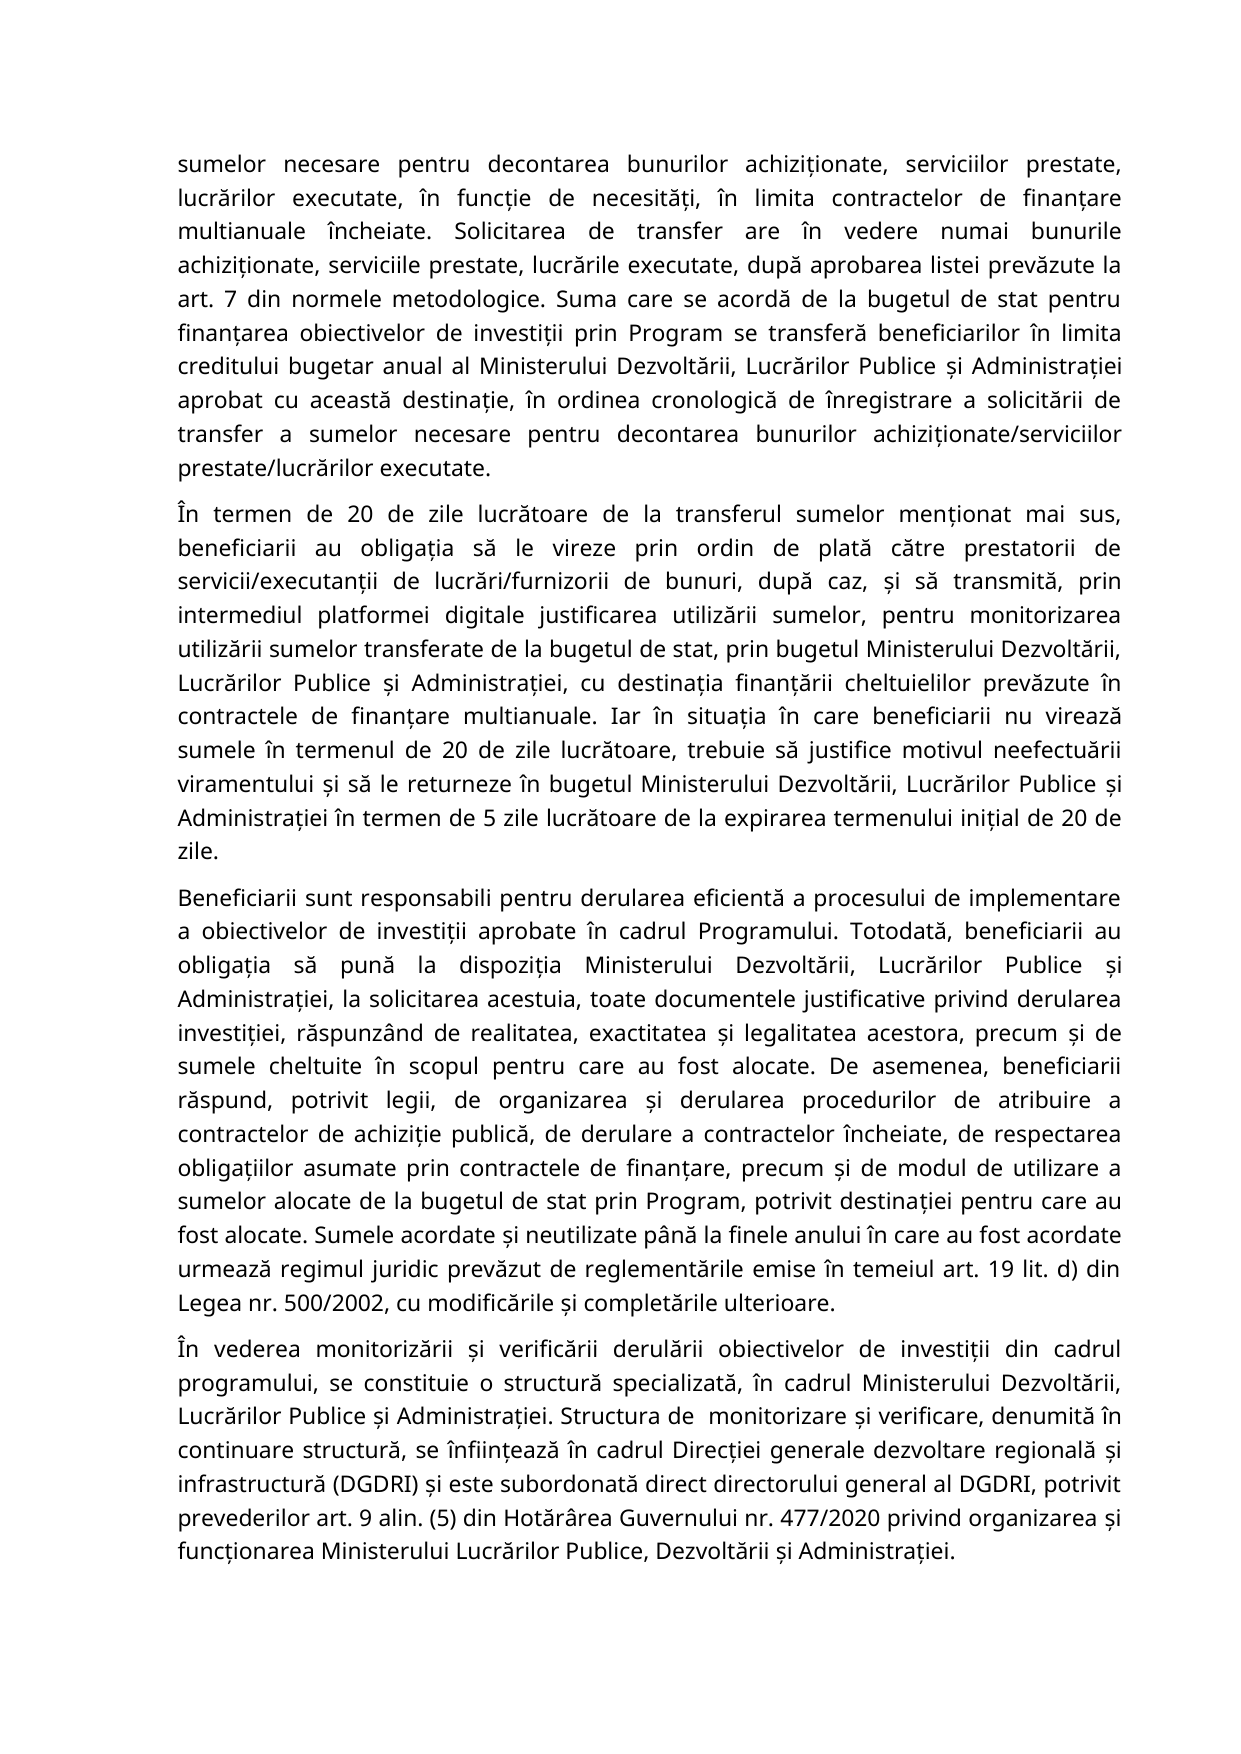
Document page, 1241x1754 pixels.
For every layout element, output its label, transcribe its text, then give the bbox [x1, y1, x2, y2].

text În termen de 20 de zile lucrătoare de la transferul sumelor menționat mai sus, beneficiarii au obligația să le vireze prin ordin de plată către prestatorii de servicii/executanții de lucrări/furnizorii de bunuri, după caz, și să transmită, prin intermediul platformei digitale justificarea utilizării sumelor, pentru monitorizarea utilizării sumelor transferate de la bugetul de stat, prin bugetul Ministerului Dezvoltării, Lucrărilor Publice și Administrației, cu destinația finanțării cheltuielilor prevăzute în contractele de finanțare multianuale. Iar în situația în care beneficiarii nu virează sumele în termenul de 20 de zile lucrătoare, trebuie să justifice motivul neefectuării viramentului și să le returneze în bugetul Ministerului Dezvoltării, Lucrărilor Publice și Administrației în termen de 5 zile lucrătoare de la expirarea termenului inițial de 20 de zile. [177, 498, 1122, 866]
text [177, 148, 1122, 483]
text În vederea monitorizării şi verificării derulării obiectivelor de investiţii din cadrul programului, se constituie o structură specializată, în cadrul Ministerului Dezvoltării, Lucrărilor Publice şi Administraţiei. Structura de monitorizare și verificare, denumită în continuare structură, se înființează în cadrul Direcției generale dezvoltare regională și infrastructură (DGDRI) și este subordonată direct directorului general al DGDRI, potrivit prevederilor art. 9 alin. (5) din Hotărârea Guvernului nr. 477/2020 privind organizarea și funcționarea Ministerului Lucrărilor Publice, Dezvoltării și Administrației. [177, 1333, 1122, 1566]
text Beneficiarii sunt responsabili pentru derularea eficientă a procesului de implementare a obiectivelor de investiții aprobate în cadrul Programului. Totodată, beneficiarii au obligația să pună la dispoziția Ministerului Dezvoltării, Lucrărilor Publice și Administrației, la solicitarea acestuia, toate documentele justificative privind derularea investiției, răspunzând de realitatea, exactitatea și legalitatea acestora, precum și de sumele cheltuite în scopul pentru care au fost alocate. De asemenea, beneficiarii răspund, potrivit legii, de organizarea și derularea procedurilor de atribuire a contractelor de achiziție publică, de derulare a contractelor încheiate, de respectarea obligațiilor asumate prin contractele de finanțare, precum și de modul de utilizare a sumelor alocate de la bugetul de stat prin Program, potrivit destinației pentru care au fost alocate. Sumele acordate și neutilizate până la finele anului în care au fost acordate urmează regimul juridic prevăzut de reglementările emise în temeiul art. 19 lit. d) din Legea nr. 500/2002, cu modificările și completările ulterioare. [177, 881, 1122, 1318]
